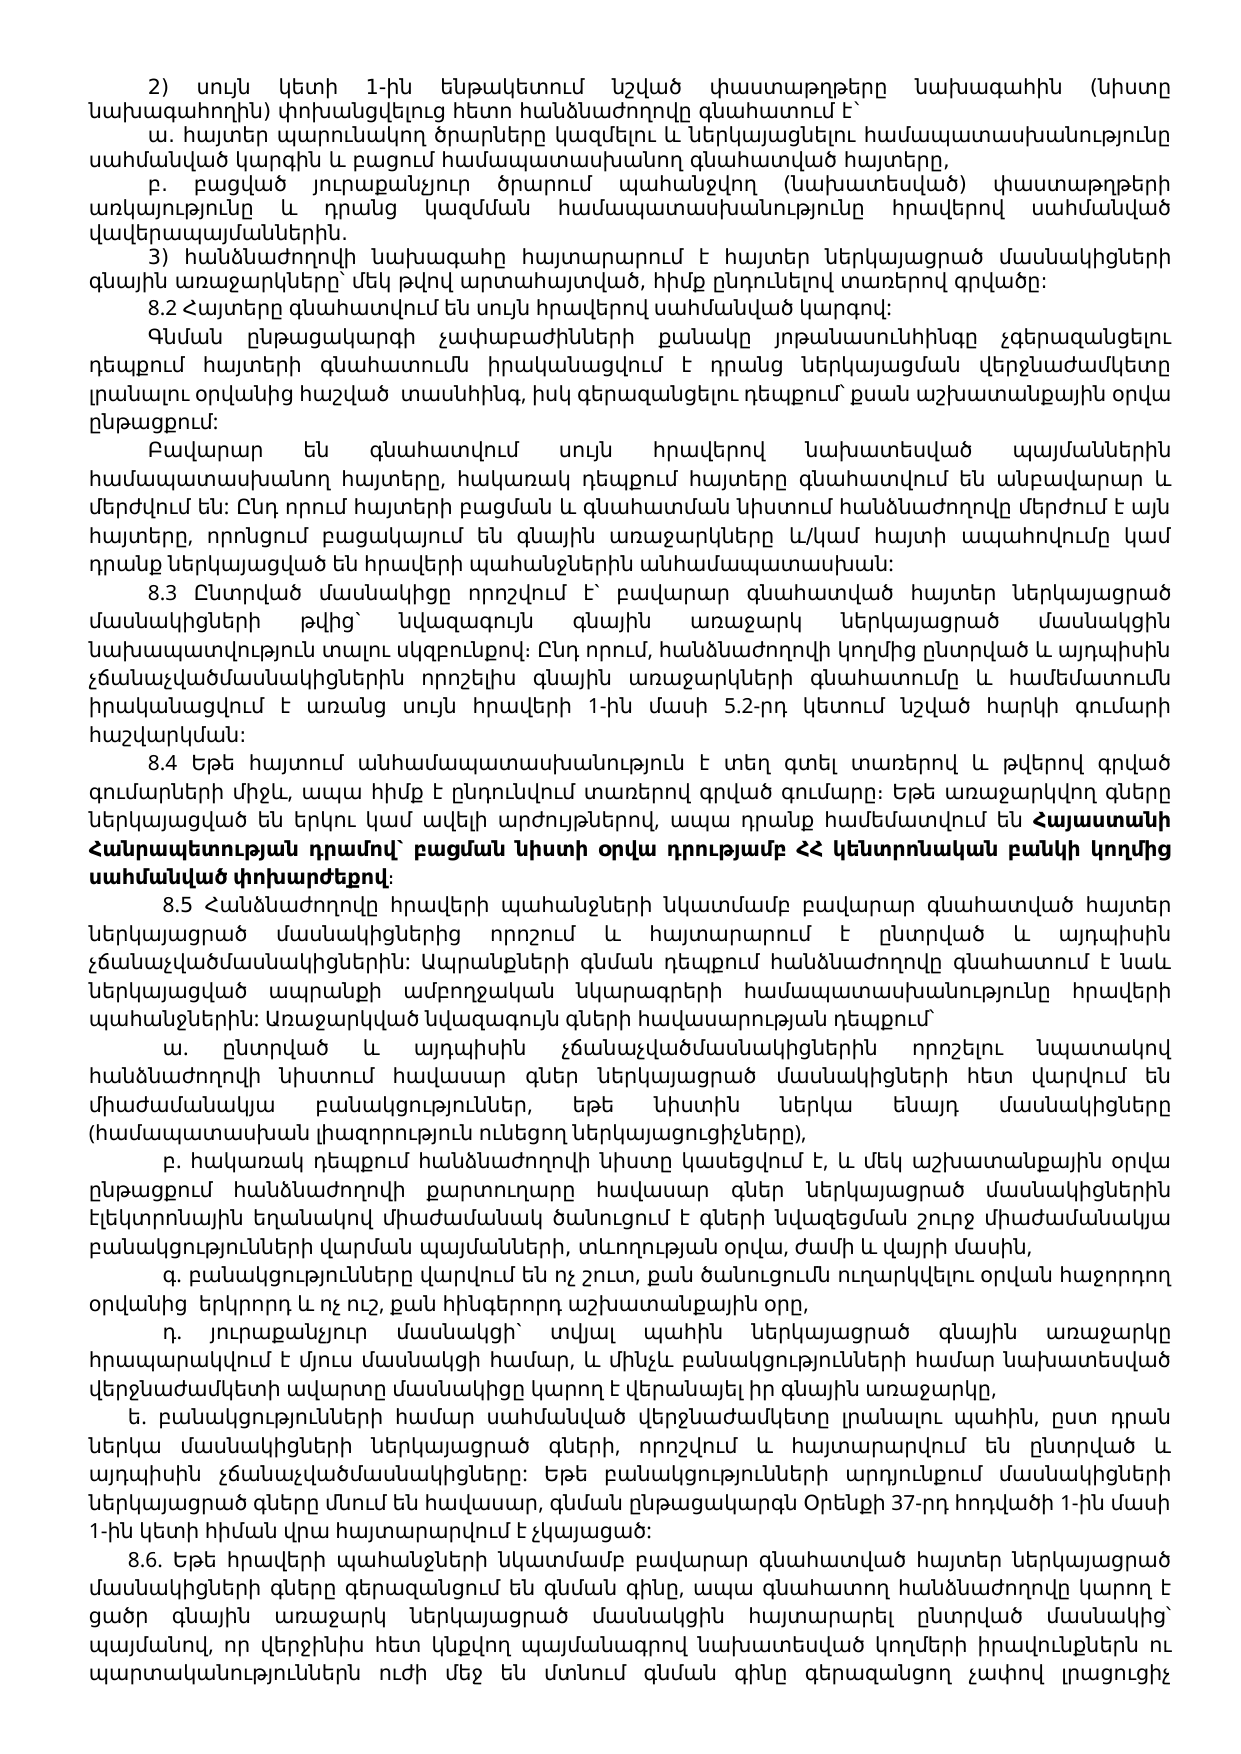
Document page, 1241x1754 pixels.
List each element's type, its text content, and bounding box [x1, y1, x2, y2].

text 8.3 Ընտրված մասնակիցը որոշվում է` բավարար գնահատված հայտեր ներկայացրած մասնակիցների թվից` նվազագույն գնային առաջարկ ներկայացրած մասնակցին նախապատվություն տալու սկզբունքով։ Ընդ որում, հանձնաժողովի կողմից ընտրված և այդպիսին չճանաչվածմասնակիցներին որոշելիս գնային առաջարկների գնահատումը և համեմատումն իրականացվում է առանց սույն հրավերի 1-ին մասի 5.2-րդ կետում նշված հարկի գումարի հաշվարկման: [89, 578, 1171, 748]
text 8.4 Եթե հայտում անհամապատասխանություն է տեղ գտել տառերով և թվերով գրված գումարների միջև, ապա հիմք է ընդունվում տառերով գրված գումարը։ Եթե առաջարկվող գները ներկայացված են երկու կամ ավելի արժույթներով, ապա դրանք համեմատվում են Հայաստանի Հանրապետության դրամով` բացման նիստի օրվա դրությամբ ՀՀ կենտրոնական բանկի կողմից սահմանված փոխարժեքով։ [89, 748, 1171, 891]
text ա. հայտեր պարունակող ծրարները կազմելու և ներկայացնելու համապատասխանությունը սահմանված կարգին և բացում համապատասխանող գնահատված հայտերը, [89, 123, 1171, 172]
text 3) հանձնաժողովի նախագահը հայտարարում է հայտեր ներկայացրած մասնակիցների գնային առաջարկները՝ մեկ թվով արտահայտված, հիմք ընդունելով տառերով գրվածը: [89, 245, 1171, 293]
text 8.5 Հանձնաժողովը հրավերի պահանջների նկատմամբ բավարար գնահատված հայտեր ներկայացրած մասնակիցներից որոշում և հայտարարում է ընտրված և այդպիսին չճանաչվածմասնակիցներին: Ապրանքների գնման դեպքում հանձնաժողովը գնահատում է նաև ներկայացված ապրանքի ամբողջական նկարագրերի համապատասխանությունը հրավերի պահանջներին: Առաջարկված նվազագույն գների հավասարության դեպքում՝ [89, 891, 1171, 1033]
text Գնման ընթացակարգի չափաբաժինների քանակը յոթանասունհինգը չգերազանցելու դեպքում հայտերի գնահատումն իրականացվում է դրանց ներկայացման վերջնաժամկետը լրանալու օրվանից հաշված տասնհինգ, իսկ գերազանցելու դեպքում՝ քսան աշխատանքային օրվա ընթացքում: [89, 322, 1171, 436]
text գ. բանակցությունները վարվում են ոչ շուտ, քան ծանուցումն ուղարկվելու օրվան հաջորդող օրվանից երկրորդ և ոչ ուշ, քան հինգերորդ աշխատանքային օրը, [89, 1260, 1171, 1317]
text բ. բացված յուրաքանչյուր ծրարում պահանջվող (նախատեսված) փաստաթղթերի առկայությունը և դրանց կազմման համապատասխանությունը հրավերով սահմանված վավերապայմաններին. [89, 172, 1171, 245]
text Բավարար են գնահատվում սույն հրավերով նախատեսված պայմաններին համապատասխանող հայտերը, հակառակ դեպքում հայտերը գնահատվում են անբավարար և մերժվում են: Ընդ որում հայտերի բացման և գնահատման նիստում հանձնաժողովը մերժում է այն հայտերը, որոնցում բացակայում են գնային առաջարկները և/կամ հայտի ապահովումը կամ դրանք ներկայացված են հրավերի պահանջներին անհամապատասխան: [89, 436, 1171, 578]
text 8.2 Հայտերը գնահատվում են սույն հրավերով սահմանված կարգով: [89, 293, 1171, 322]
text 2) սույն կետի 1-ին ենթակետում նշված փաստաթղթերը նախագահին (նիստը նախագահողին) փոխանցվելուց հետո հանձնաժողովը գնահատում է` [89, 75, 1171, 123]
text դ. յուրաքանչյուր մասնակցի` տվյալ պահին ներկայացրած գնային առաջարկը հրապարակվում է մյուս մասնակցի համար, և մինչև բանակցությունների համար նախատեսված վերջնաժամկետի ավարտը մասնակիցը կարող է վերանայել իր գնային առաջարկը, [89, 1317, 1171, 1402]
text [89, 1545, 1171, 1687]
text ա. ընտրված և այդպիսին չճանաչվածմասնակիցներին որոշելու նպատակով հանձնաժողովի նիստում հավասար գներ ներկայացրած մասնակիցների հետ վարվում են միաժամանակյա բանակցություններ, եթե նիստին ներկա ենայդ մասնակիցները (համապատասխան լիազորություն ունեցող ներկայացուցիչները), [89, 1033, 1171, 1147]
text ե. բանակցությունների համար սահմանված վերջնաժամկետը լրանալու պահին, ըստ դրան ներկա մասնակիցների ներկայացրած գների, որոշվում և հայտարարվում են ընտրված և այդպիսին չճանաչվածմասնակիցները: Եթե բանակցությունների արդյունքում մասնակիցների ներկայացրած գները մնում են հավասար, գնման ընթացակարգն Օրենքի 37-րդ հոդվածի 1-ին մասի 1-ին կետի հիման վրա հայտարարվում է չկայացած: [89, 1402, 1171, 1545]
text բ. հակառակ դեպքում հանձնաժողովի նիստը կասեցվում է, և մեկ աշխատանքային օրվա ընթացքում հանձնաժողովի քարտուղարը հավասար գներ ներկայացրած մասնակիցներին էլեկտրոնային եղանակով միաժամանակ ծանուցում է գների նվազեցման շուրջ միաժամանակյա բանակցությունների վարման պայմանների, տևողության օրվա, ժամի և վայրի մասին, [89, 1147, 1171, 1260]
